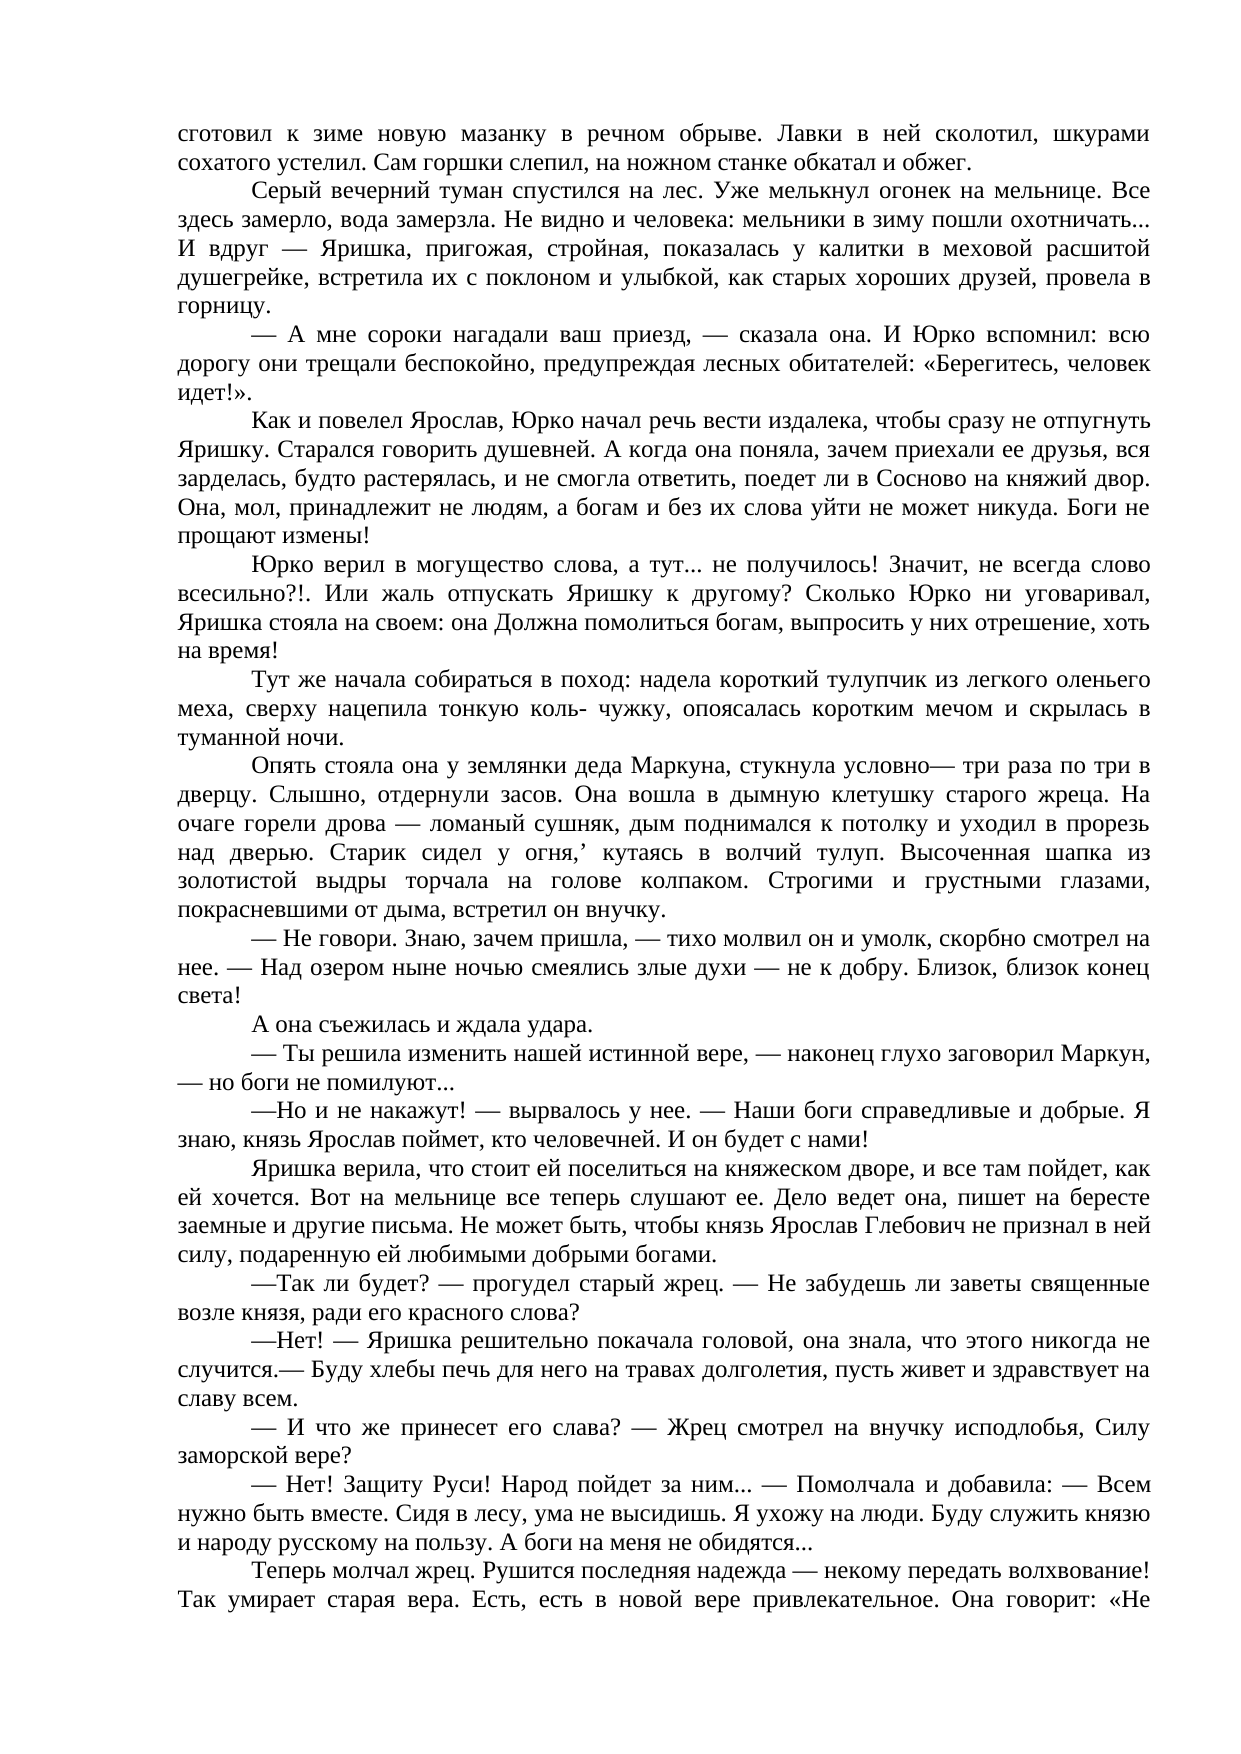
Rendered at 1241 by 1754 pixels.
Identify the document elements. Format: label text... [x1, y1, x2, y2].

text Яришка верила, что стоит ей поселиться на княжеском дворе, и все там пойдет, как ей хочется. Вот на мельнице все теперь слушают ее. Дело ведет она, пишет на бересте заемные и другие письма. Не может быть, чтобы князь Ярослав Глебович не признал в ней силу, подаренную ей любимыми добрыми богами. [177, 1153, 1152, 1268]
text — Нет! Защиту Руси! Народ пойдет за ним... — Помолчала и добавила: — Всем нужно быть вместе. Сидя в лесу, ума не высидишь. Я ухожу на люди. Буду служить князю и народу русскому на пользу. А боги на меня не обидятся... [177, 1469, 1152, 1556]
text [177, 118, 1152, 176]
text — Ты решила изменить нашей истинной вере, — наконец глухо заговорил Маркун, — но боги не помилуют... [177, 1038, 1152, 1096]
text —Нет! — Яришка решительно покачала головой, она знала, что этого никогда не случится.— Буду хлебы печь для него на травах долголетия, пусть живет и здравствует на славу всем. [177, 1326, 1152, 1412]
text Юрко верил в могущество слова, а тут... не получилось! Значит, не всегда слово всесильно?!. Или жаль отпускать Яришку к другому? Сколько Юрко ни уговаривал, Яришка стояла на своем: она Должна помолиться богам, выпросить у них отрешение, хоть на время! [177, 549, 1152, 664]
text Опять стояла она у землянки деда Маркуна, стукнула условно— три раза по три в дверцу. Слышно, отдернули засов. Она вошла в дымную клетушку старого жреца. На очаге горели дрова — ломаный сушняк, дым поднимался к потолку и уходил в прорезь над дверью. Старик сидел у огня,’ кутаясь в волчий тулуп. Высоченная шапка из золотистой выдры торчала на голове колпаком. Строгими и грустными глазами, покрасневшими от дыма, встретил он внучку. [177, 751, 1152, 923]
text Тут же начала собираться в поход: надела короткий тулупчик из легкого оленьего меха, сверху нацепила тонкую коль- чужку, опоясалась коротким мечом и скрылась в туманной ночи. [177, 664, 1152, 751]
text —Но и не накажут! — вырвалось у нее. — Наши боги справедливые и добрые. Я знаю, князь Ярослав поймет, кто человечней. И он будет с нами! [177, 1096, 1152, 1153]
text — А мне сороки нагадали ваш приезд, — сказала она. И Юрко вспомнил: всю дорогу они трещали беспокойно, предупреждая лесных обитателей: «Берегитесь, человек идет!». [177, 319, 1152, 406]
text — И что же принесет его слава? — Жрец смотрел на внучку исподлобья, Силу заморской вере? [177, 1412, 1152, 1469]
text Серый вечерний туман спустился на лес. Уже мелькнул огонек на мельнице. Все здесь замерло, вода замерзла. Не видно и человека: мельники в зиму пошли охотничать... И вдруг — Яришка, пригожая, стройная, показалась у калитки в меховой расшитой душегрейке, встретила их с поклоном и улыбкой, как старых хороших друзей, провела в горницу. [177, 176, 1152, 319]
text —Так ли будет? — прогудел старый жрец. — Не забудешь ли заветы священные возле князя, ради его красного слова? [177, 1268, 1152, 1326]
text А она съежилась и ждала удара. [177, 1009, 1152, 1038]
text Как и повелел Ярослав, Юрко начал речь вести издалека, чтобы сразу не отпугнуть Яришку. Старался говорить душевней. А когда она поняла, зачем приехали ее друзья, вся зарделась, будто растерялась, и не смогла ответить, поедет ли в Сосново на княжий двор. Она, мол, принадлежит не людям, а богам и без их слова уйти не может никуда. Боги не прощают измены! [177, 406, 1152, 549]
text — Не говори. Знаю, зачем пришла, — тихо молвил он и умолк, скорбно смотрел на нее. — Над озером ныне ночью смеялись злые духи — не к добру. Близок, близок конец света! [177, 923, 1152, 1009]
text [177, 1556, 1152, 1613]
